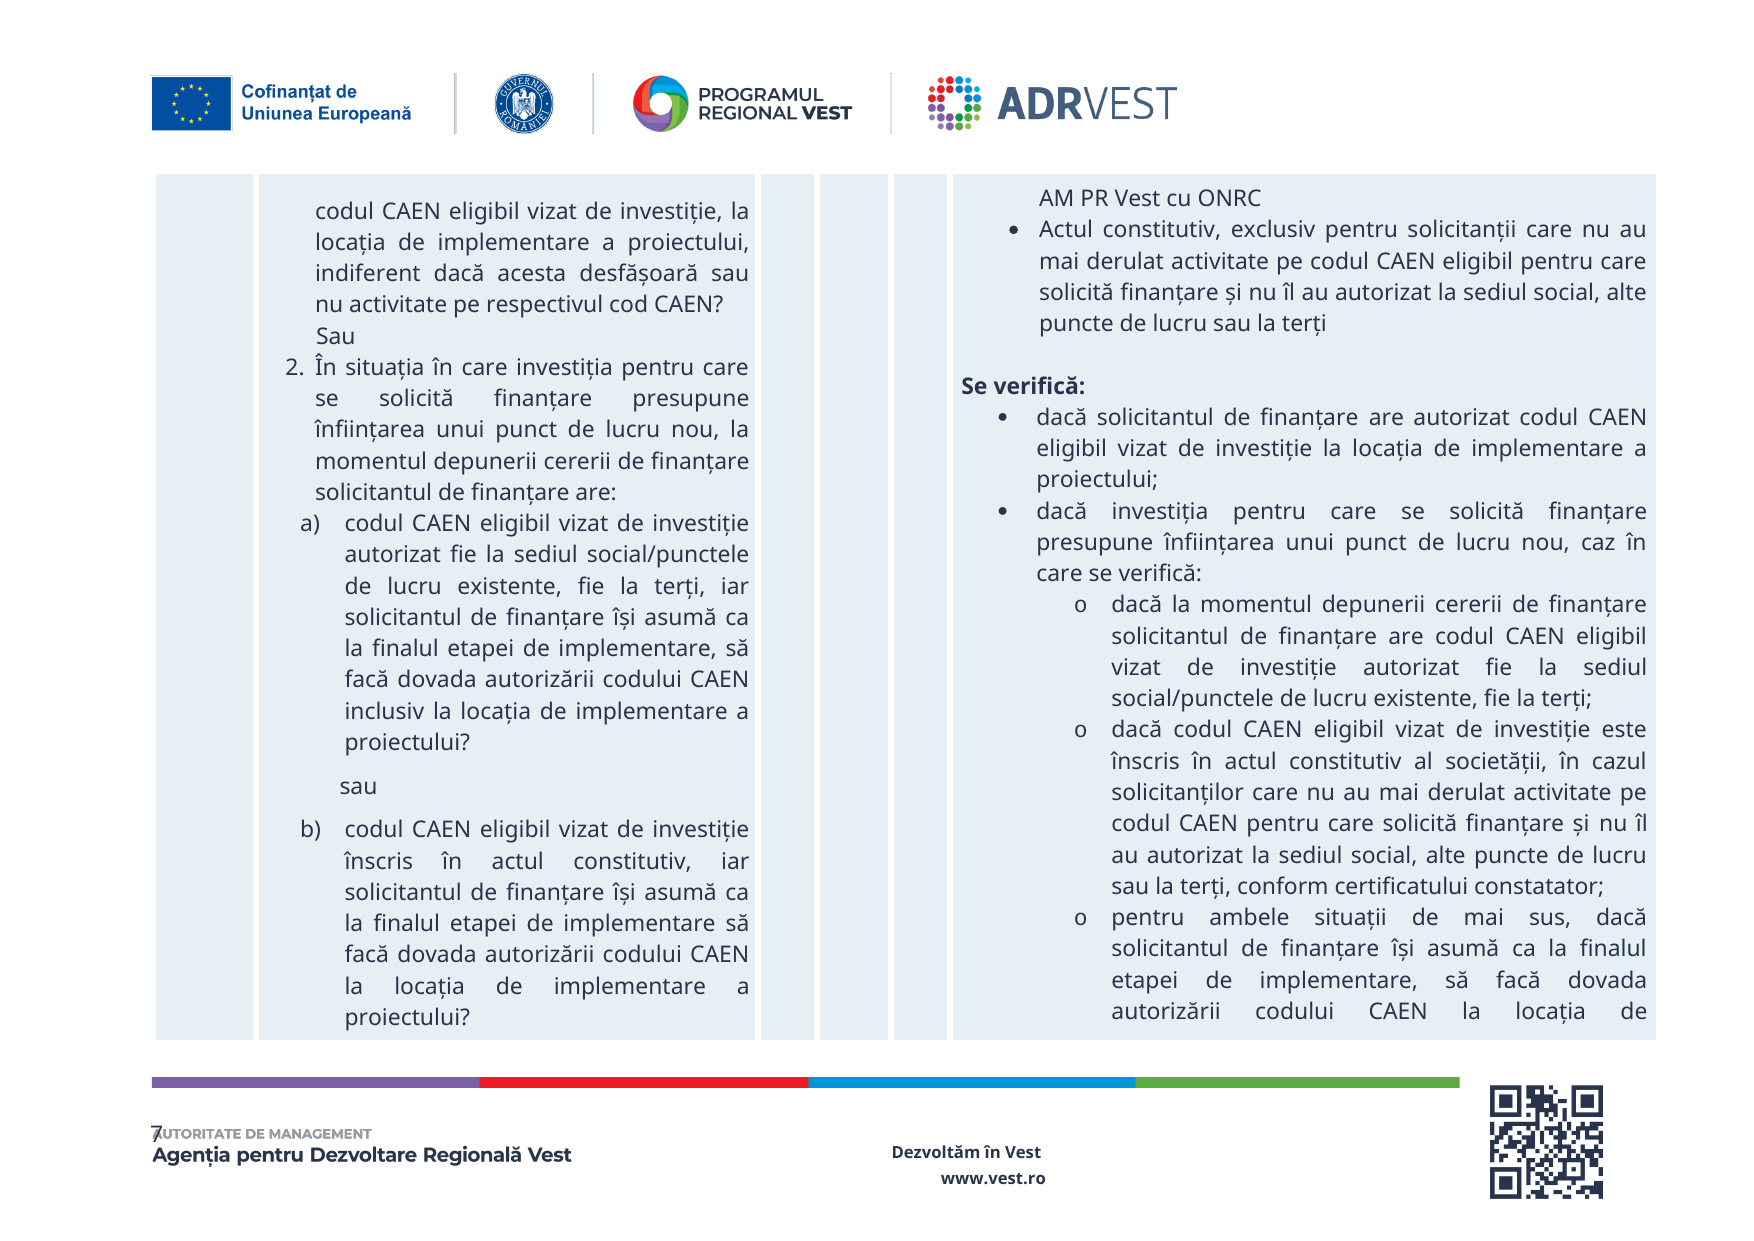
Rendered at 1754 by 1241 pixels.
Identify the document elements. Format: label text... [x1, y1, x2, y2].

picture [150, 73, 1177, 134]
table_cell [156, 174, 253, 1040]
table_cell [820, 174, 888, 1040]
picture [1481, 1077, 1612, 1208]
table_cell [761, 174, 814, 1040]
table_cell [894, 174, 947, 1040]
